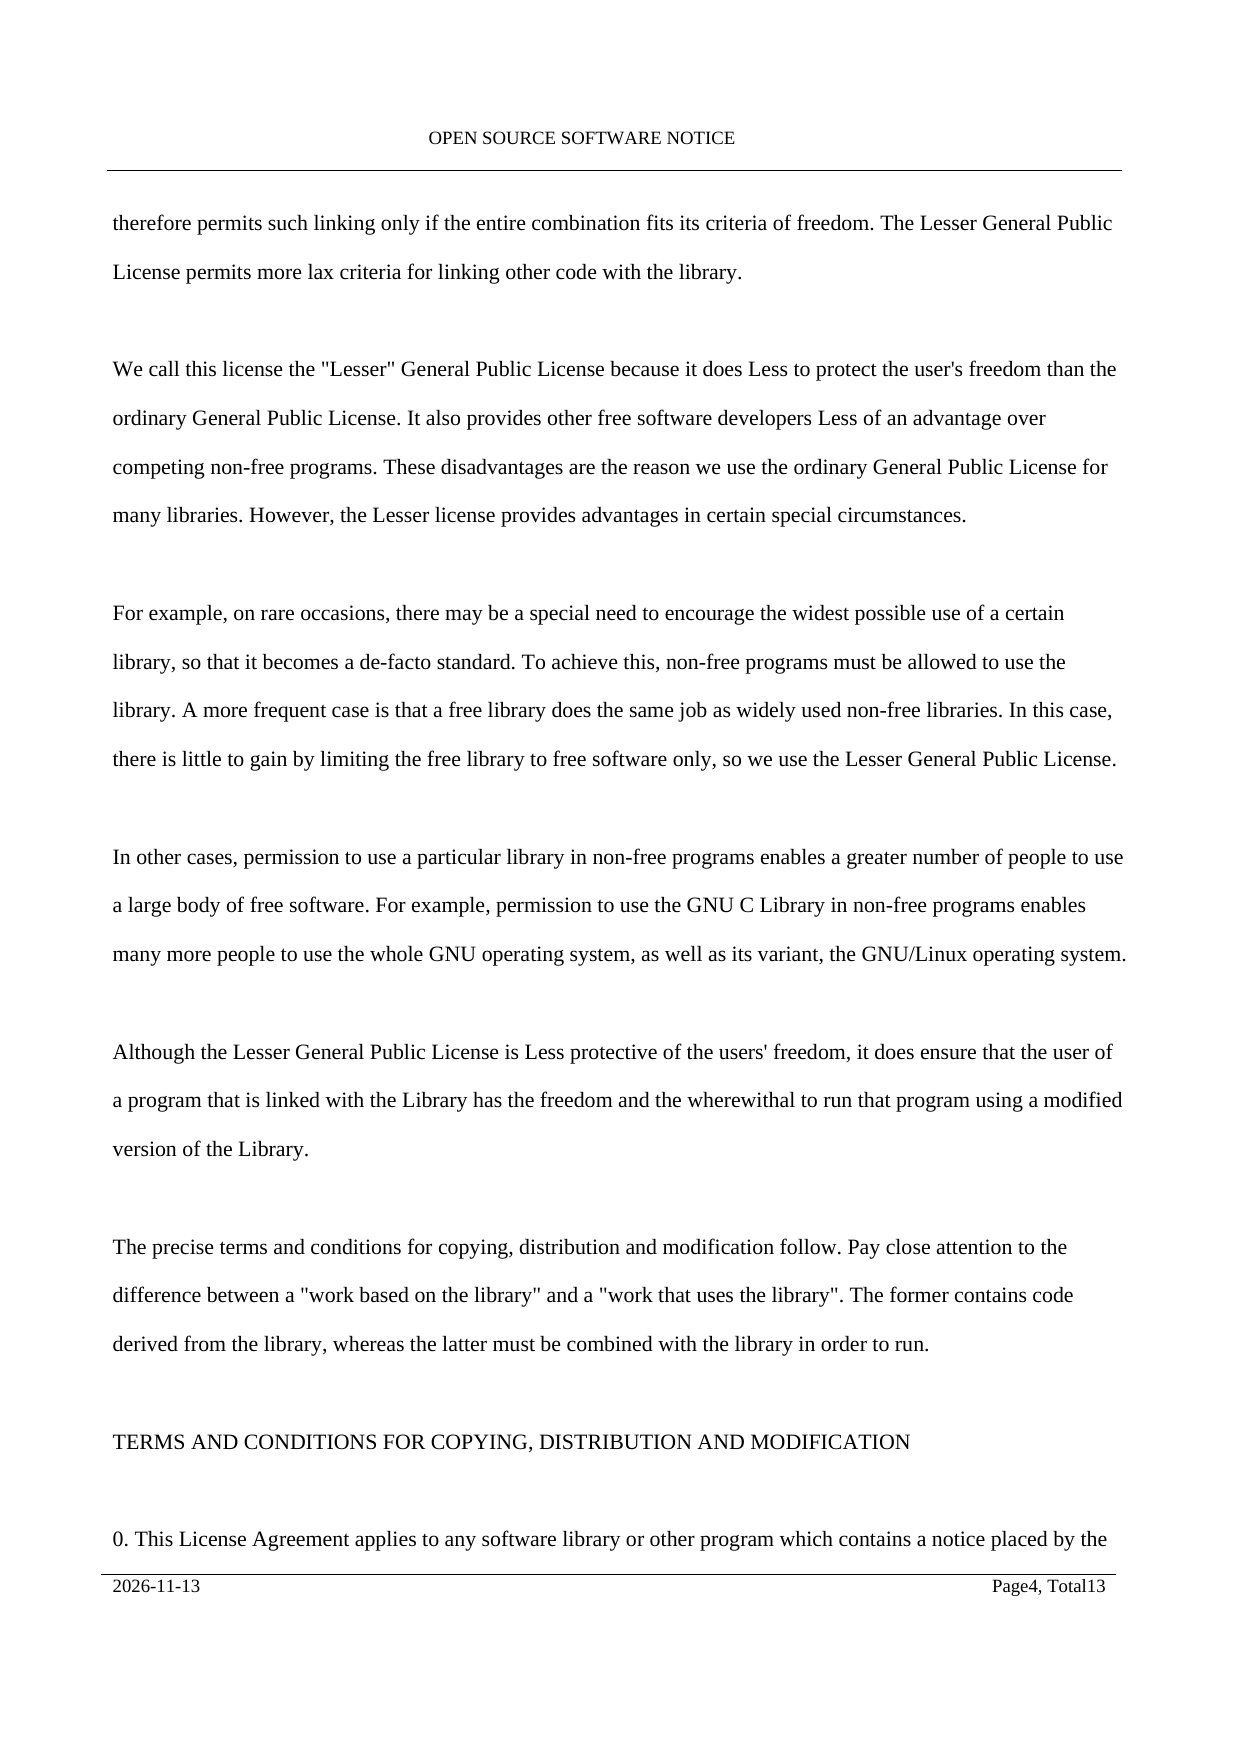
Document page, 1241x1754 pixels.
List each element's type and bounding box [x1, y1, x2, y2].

text [112, 206, 1128, 1555]
